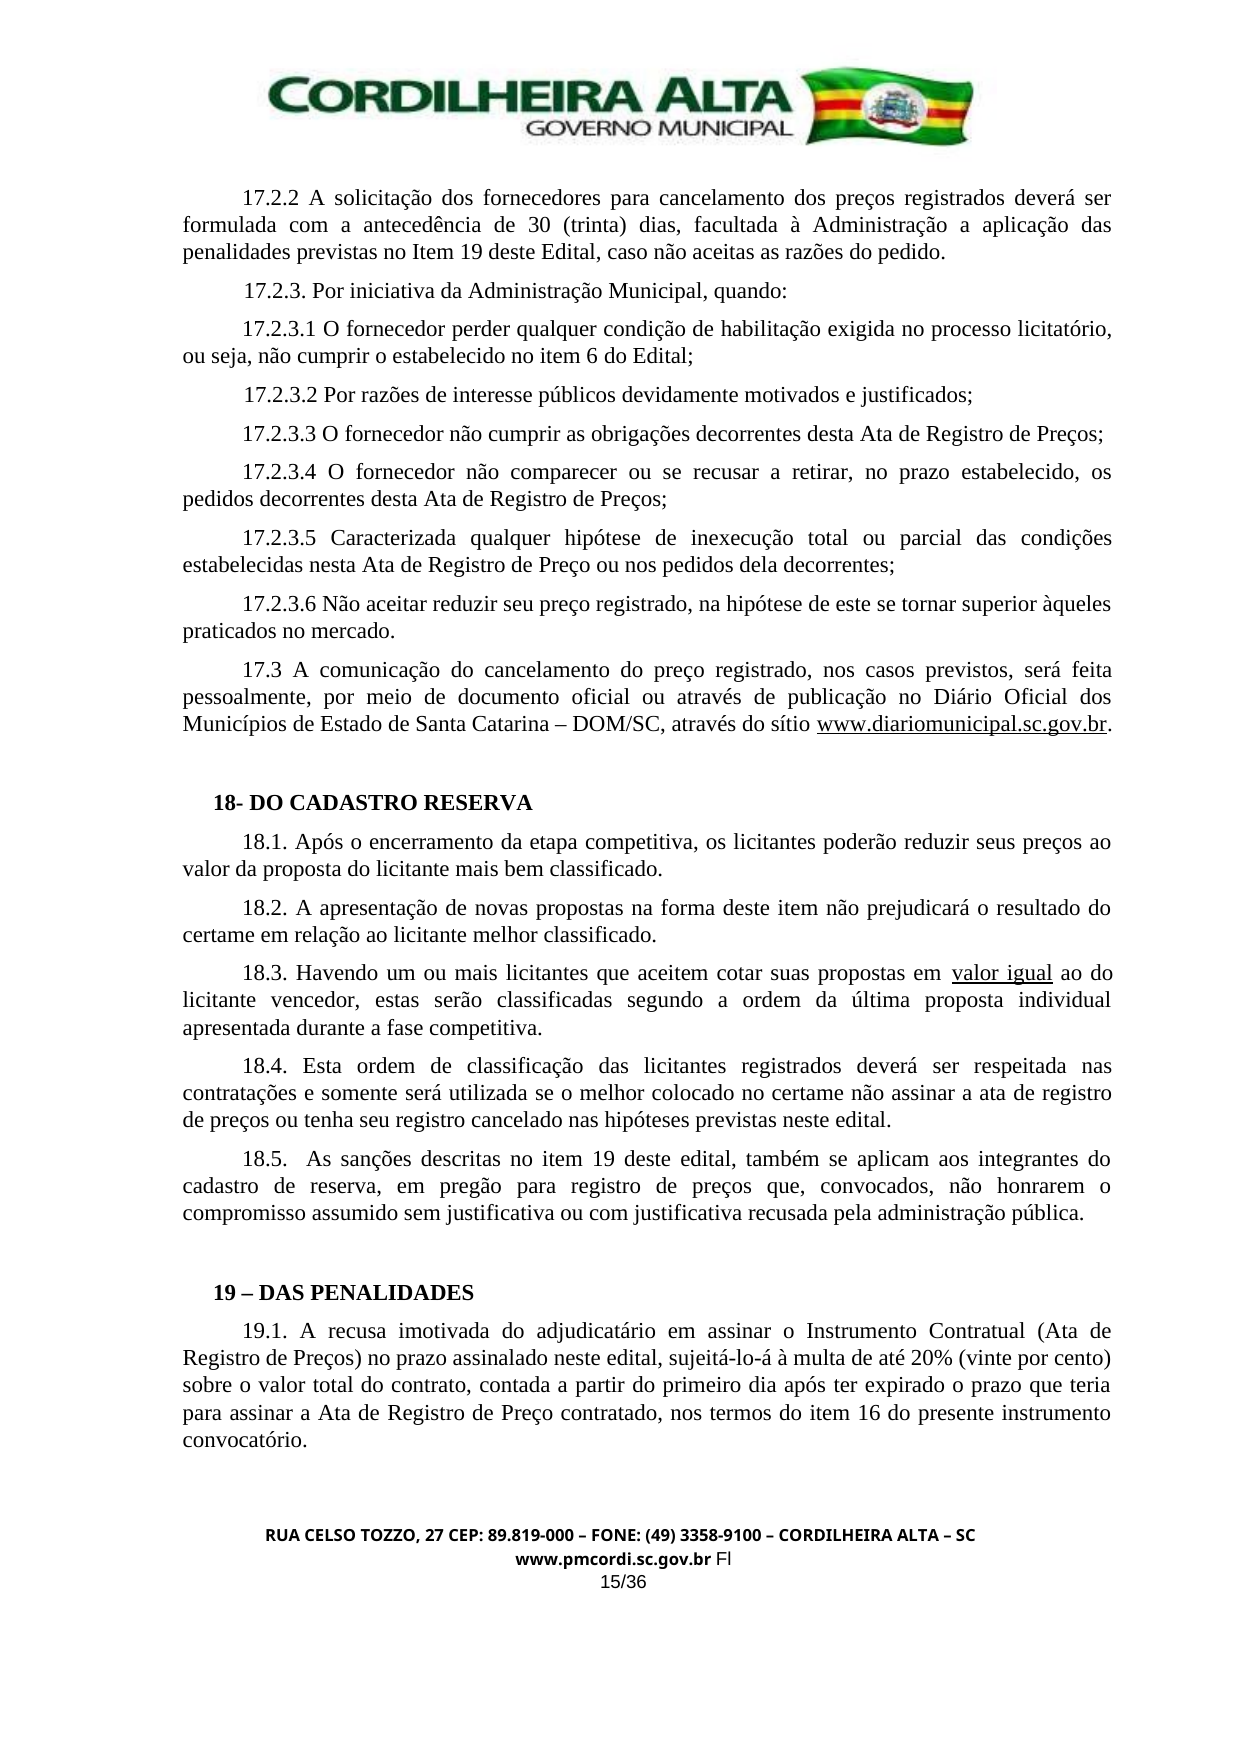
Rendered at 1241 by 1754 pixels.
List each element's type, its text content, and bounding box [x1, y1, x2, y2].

text 17.2.3.6 Não aceitar reduzir seu preço registrado, na hipótese de este se tornar superior àqueles praticados no mercado. [182, 590, 1113, 643]
text 18.1. Após o encerramento da etapa competitiva, os licitantes poderão reduzir seus preços ao valor da proposta do licitante mais bem classificado. [182, 828, 1113, 881]
text 18.5. As sanções descritas no item 19 deste edital, também se aplicam aos integrantes do cadastro de reserva, em pregão para registro de preços que, convocados, não honrarem o compromisso assumido sem justificativa ou com justificativa recusada pela administração pública. [182, 1145, 1113, 1226]
text 18.3. Havendo um ou mais licitantes que aceitem cotar suas propostas em valor igual ao do licitante vencedor, estas serão classificadas segundo a ordem da última proposta individual apresentada durante a fase competitiva. [182, 959, 1113, 1040]
text 17.3 A comunicação do cancelamento do preço registrado, nos casos previstos, será feita pessoalmente, por meio de documento oficial ou através de publicação no Diário Oficial dos Municípios de Estado de Santa Catarina – DOM/SC, através do sítio www.diariomunicipal.sc.gov.br. [182, 656, 1113, 736]
text 17.2.2 A solicitação dos fornecedores para cancelamento dos preços registrados deverá ser formulada com a antecedência de 30 (trinta) dias, facultada à Administração a aplicação das penalidades previstas no Item 19 deste Edital, caso não aceitas as razões do pedido. [182, 184, 1113, 264]
text 17.2.3. Por iniciativa da Administração Municipal, quando: [243, 277, 1113, 303]
text 17.2.3.4 O fornecedor não comparecer ou se recusar a retirar, no prazo estabelecido, os pedidos decorrentes desta Ata de Registro de Preços; [182, 458, 1113, 512]
text 18.4. Esta ordem de classificação das licitantes registrados deverá ser respeitada nas contratações e somente será utilizada se o melhor colocado no certame não assinar a ata de registro de preços ou tenha seu registro cancelado nas hipóteses previstas neste edital. [182, 1052, 1113, 1133]
subtitle 18- DO CADASTRO RESERVA [190, 789, 1114, 816]
text 17.2.3.5 Caracterizada qualquer hipótese de inexecução total ou parcial das condições estabelecidas nesta Ata de Registro de Preço ou nos pedidos dela decorrentes; [182, 524, 1113, 578]
text 17.2.3.3 O fornecedor não cumprir as obrigações decorrentes desta Ata de Registro de Preços; [182, 420, 1113, 446]
text 19.1. A recusa imotivada do adjudicatário em assinar o Instrumento Contratual (Ata de Registro de Preços) no prazo assinalado neste edital, sujeitá-lo-á à multa de até 20% (vinte por cento) sobre o valor total do contrato, contada a partir do primeiro dia após ter expirado o prazo que teria para assinar a Ata de Registro de Preço contratado, nos termos do item 16 do presente instrumento convocatório. [182, 1317, 1113, 1452]
picture [245, 43, 997, 171]
text 17.2.3.1 O fornecedor perder qualquer condição de habilitação exigida no processo licitatório, ou seja, não cumprir o estabelecido no item 6 do Edital; [182, 315, 1113, 369]
subtitle 19 – DAS PENALIDADES [190, 1279, 1114, 1305]
text 18.2. A apresentação de novas propostas na forma deste item não prejudicará o resultado do certame em relação ao licitante melhor classificado. [182, 894, 1113, 947]
text 17.2.3.2 Por razões de interesse públicos devidamente motivados e justificados; [243, 381, 1113, 407]
